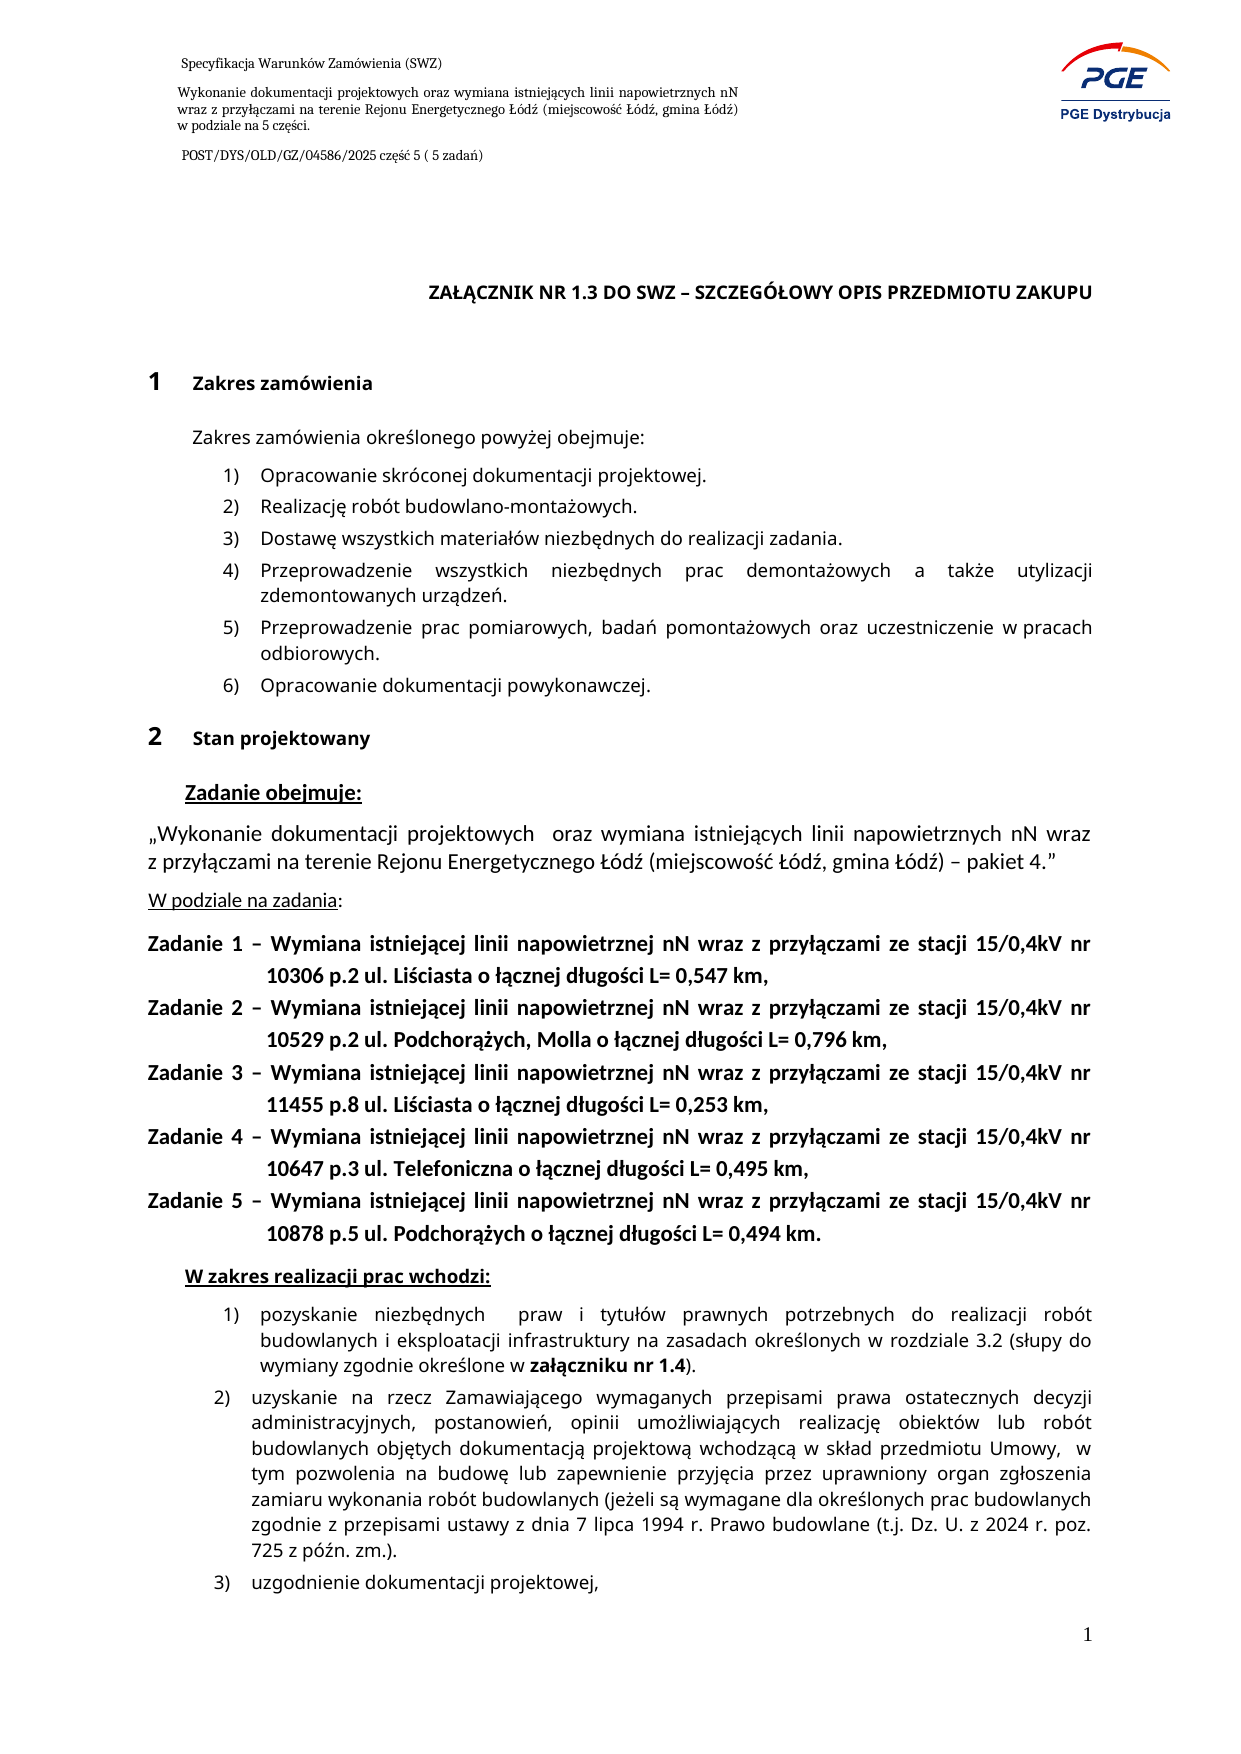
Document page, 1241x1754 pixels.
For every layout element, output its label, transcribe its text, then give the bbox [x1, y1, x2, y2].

list W podziale na zadania: [148, 887, 1092, 913]
list uzyskanie na rzecz Zamawiającego wymaganych przepisami prawa ostatecznych decyzji administracyjnych, postanowień, opinii umożliwiających realizację obiektów lub robót budowlanych objętych dokumentacją projektową wchodzącą w skład przedmiotu Umowy, w tym pozwolenia na budowę lub zapewnienie przyjęcia przez uprawniony organ zgłoszenia zamiaru wykonania robót budowlanych (jeżeli są wymagane dla określonych prac budowlanych zgodnie z przepisami ustawy z dnia 7 lipca 1994 r. Prawo budowlane (t.j. Dz. U. z 2024 r. poz. 725 z późn. zm.). [214, 1384, 1092, 1563]
subtitle Zadanie 2 – Wymiana istniejącej linii napowietrznej nN wraz z przyłączami ze stacji 15/0,4kV nr 10529 p.2 ul. Podchorążych, Molla o łącznej długości L= 0,796 km, [148, 993, 1092, 1053]
text W zakres realizacji prac wchodzi: [185, 1263, 1092, 1289]
text ZAŁĄCZNIK NR 1.3 DO SWZ – SZCZEGÓŁOWY OPIS PRZEDMIOTU ZAKUPU [185, 279, 1092, 305]
list pozyskanie niezbędnych praw i tytułów prawnych potrzebnych do realizacji robót budowlanych i eksploatacji infrastruktury na zasadach określonych w rozdziale 3.2 (słupy do wymiany zgodnie określone w załączniku nr 1.4). [223, 1301, 1092, 1378]
text „Wykonanie dokumentacji projektowych oraz wymiana istniejących linii napowietrznych nN wraz z przyłączami na terenie Rejonu Energetycznego Łódź (miejscowość Łódź, gmina Łódź) – pakiet 4.” [148, 819, 1092, 875]
text Zakres zamówienia określonego powyżej obejmuje: [148, 424, 1092, 449]
list uzgodnienie dokumentacji projektowej, [214, 1569, 1092, 1594]
text Opracowanie dokumentacji powykonawczej. [223, 672, 1092, 697]
subtitle Zakres zamówienia [148, 364, 1092, 398]
text Przeprowadzenie prac pomiarowych, badań pomontażowych oraz uczestniczenie w pracach odbiorowych. [223, 614, 1092, 666]
subtitle Zadanie 1 – Wymiana istniejącej linii napowietrznej nN wraz z przyłączami ze stacji 15/0,4kV nr 10306 p.2 ul. Liściasta o łącznej długości L= 0,547 km, [148, 929, 1092, 989]
subtitle Zadanie 3 – Wymiana istniejącej linii napowietrznej nN wraz z przyłączami ze stacji 15/0,4kV nr 11455 p.8 ul. Liściasta o łącznej długości L= 0,253 km, [148, 1058, 1092, 1118]
text Przeprowadzenie wszystkich niezbędnych prac demontażowych a także utylizacji zdemontowanych urządzeń. [223, 557, 1092, 608]
subtitle Zadanie 5 – Wymiana istniejącej linii napowietrznej nN wraz z przyłączami ze stacji 15/0,4kV nr 10878 p.5 ul. Podchorążych o łącznej długości L= 0,494 km. [148, 1186, 1092, 1247]
text Zadanie obejmuje: [185, 778, 1092, 806]
subtitle Zadanie 4 – Wymiana istniejącej linii napowietrznej nN wraz z przyłączami ze stacji 15/0,4kV nr 10647 p.3 ul. Telefoniczna o łącznej długości L= 0,495 km, [148, 1122, 1092, 1182]
text Dostawę wszystkich materiałów niezbędnych do realizacji zadania. [223, 526, 1092, 551]
text Realizację robót budowlano-montażowych. [223, 494, 1092, 519]
text Opracowanie skróconej dokumentacji projektowej. [223, 462, 1092, 487]
subtitle Stan projektowany [148, 718, 1092, 752]
